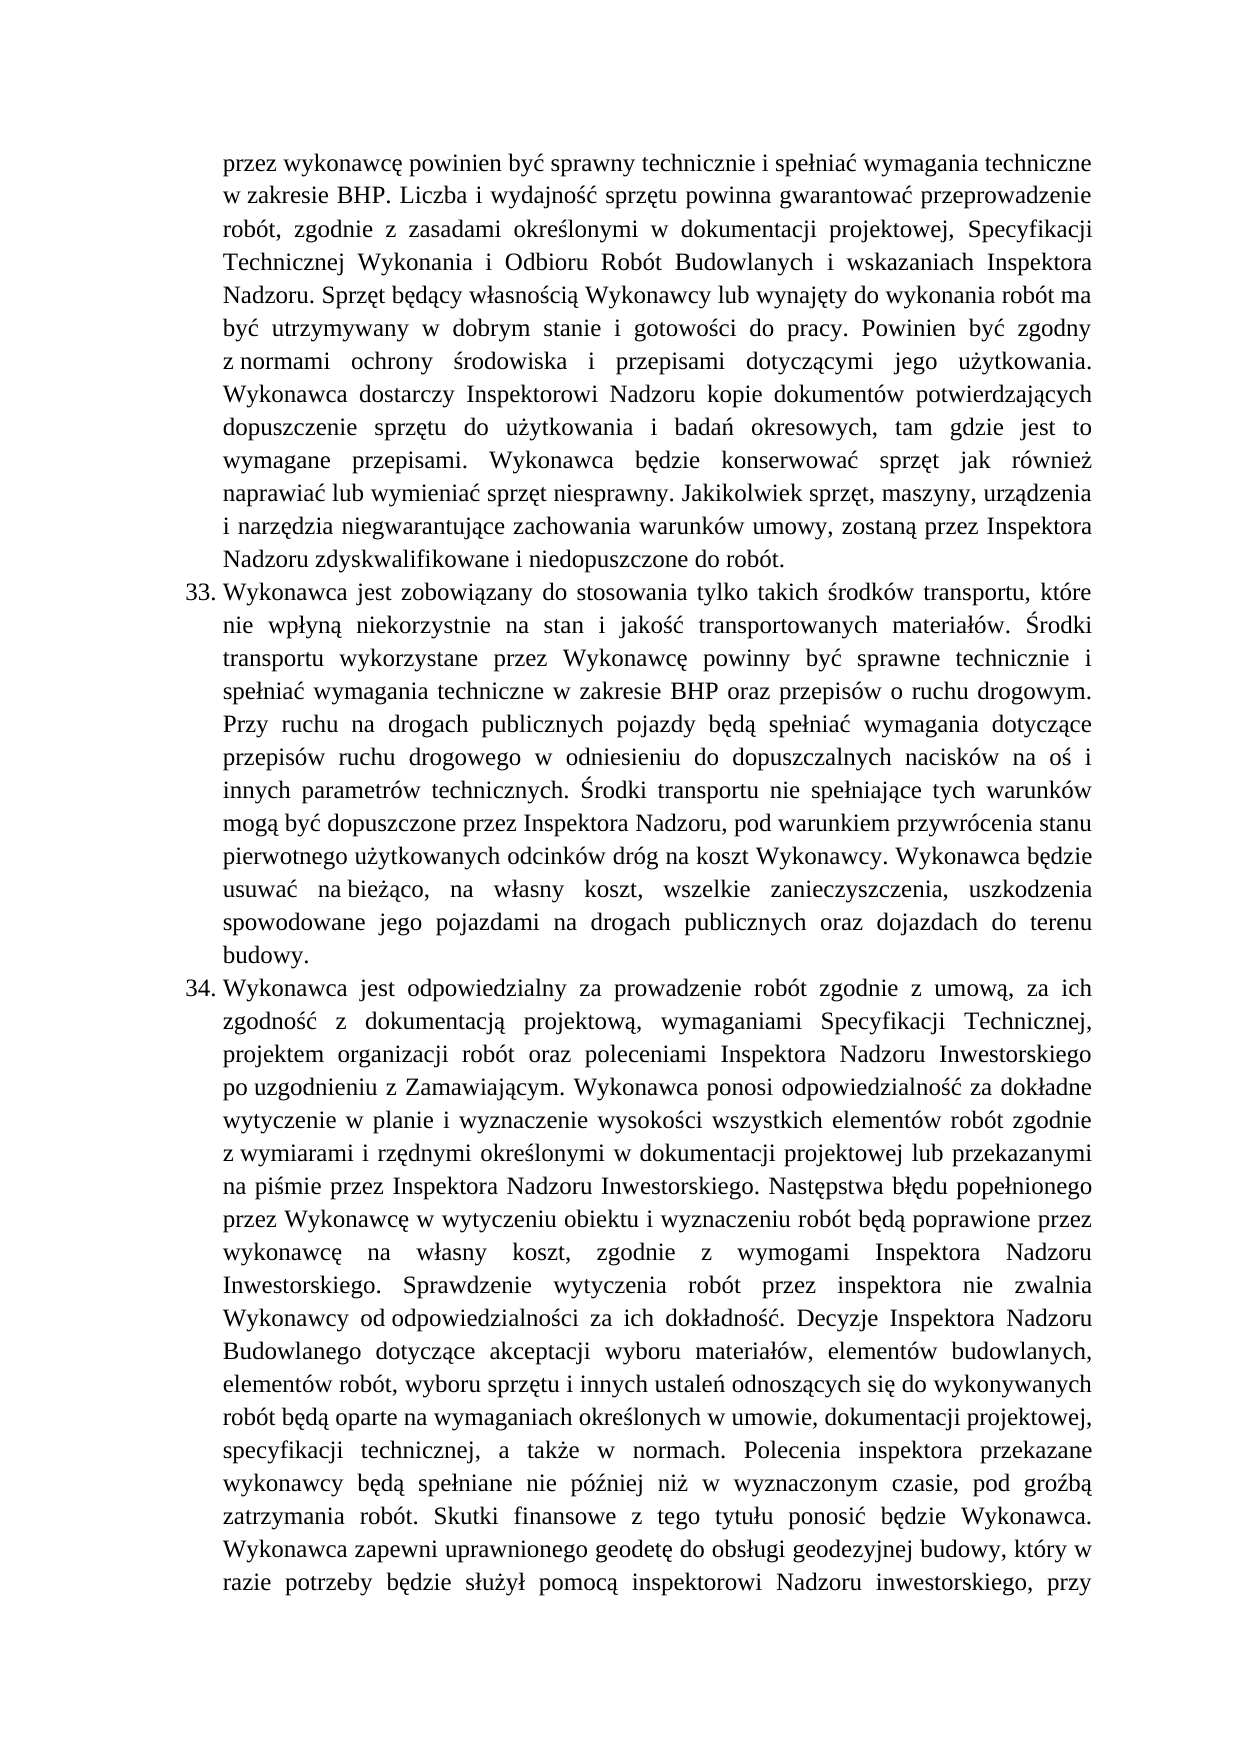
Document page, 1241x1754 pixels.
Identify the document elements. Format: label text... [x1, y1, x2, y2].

list Wykonawca jest zobowiązany do stosowania tylko takich środków transportu, które nie wpłyną niekorzystnie na stan i jakość transportowanych materiałów. Środki transportu wykorzystane przez Wykonawcę powinny być sprawne technicznie i spełniać wymagania techniczne w zakresie BHP oraz przepisów o ruchu drogowym. Przy ruchu na drogach publicznych pojazdy będą spełniać wymagania dotyczące przepisów ruchu drogowego w odniesieniu do dopuszczalnych nacisków na oś i innych parametrów technicznych. Środki transportu nie spełniające tych warunków mogą być dopuszczone przez Inspektora Nadzoru, pod warunkiem przywrócenia stanu pierwotnego użytkowanych odcinków dróg na koszt Wykonawcy. Wykonawca będzie usuwać na bieżąco, na własny koszt, wszelkie zanieczyszczenia, uszkodzenia spowodowane jego pojazdami na drogach publicznych oraz dojazdach do terenu budowy. [185, 577, 1093, 969]
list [185, 148, 1093, 573]
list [185, 973, 1093, 1596]
